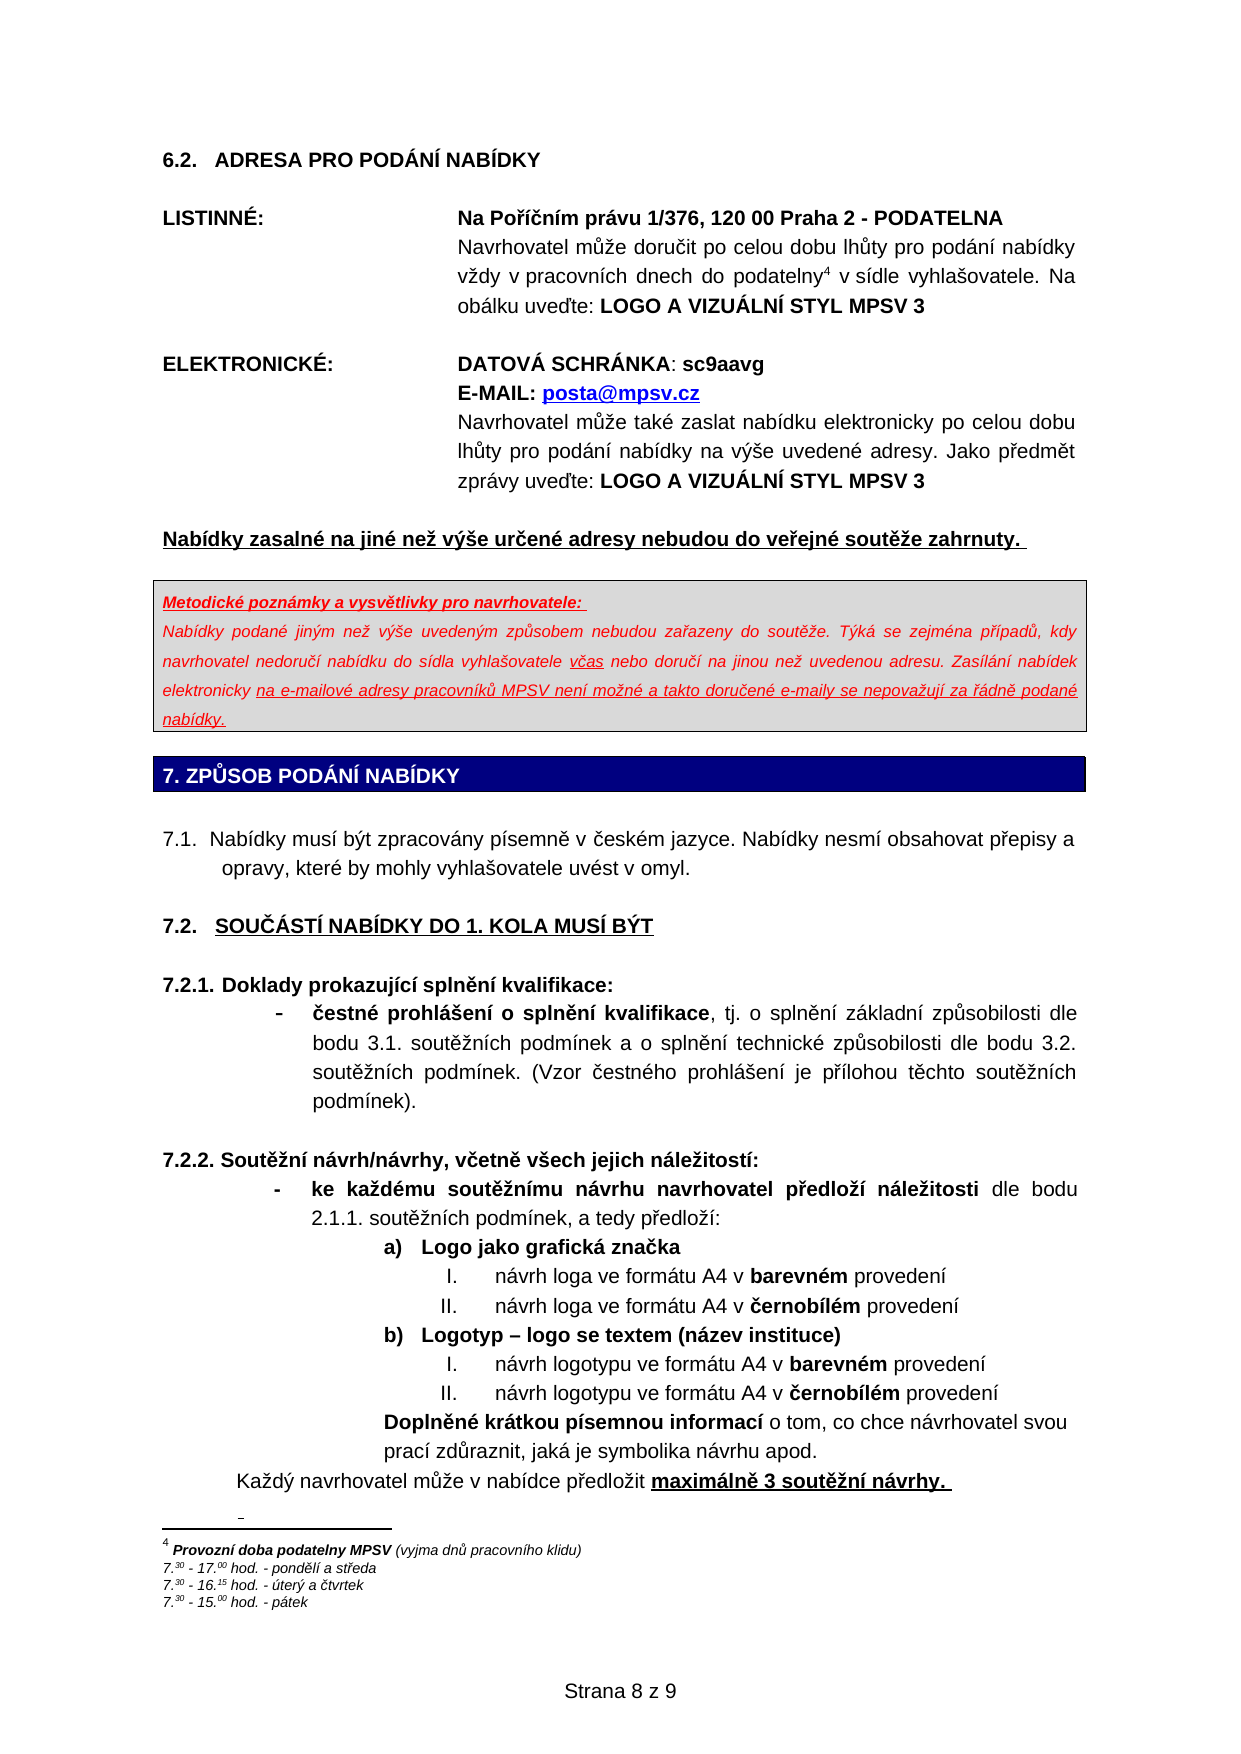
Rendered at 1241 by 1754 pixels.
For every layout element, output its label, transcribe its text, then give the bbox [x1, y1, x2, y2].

list SOUČÁSTÍ NABÍDKY DO 1. KOLA MUSÍ BÝT [162, 909, 1075, 938]
list návrh loga ve formátu A4 v barevném provedení [457, 1259, 1078, 1288]
text 7.1. Nabídky musí být zpracovány písemně v českém jazyce. Nabídky nesmí obsahovat přepisy a opravy, které by mohly vyhlašovatele uvést v omyl. [162, 822, 1075, 880]
list Logo jako grafická značka [384, 1230, 1078, 1259]
list návrh loga ve formátu A4 v černobílém provedení [457, 1288, 1078, 1317]
text Každý navrhovatel může v nabídce předložit maximálně 3 soutěžní návrhy. [162, 1463, 1078, 1492]
list ke každému soutěžnímu návrhu navrhovatel předloží náležitosti dle bodu 2.1.1. soutěžních podmínek, a tedy předloží: [274, 1172, 1078, 1230]
list Logotyp – logo se textem (název instituce) [384, 1317, 1078, 1347]
list návrh logotypu ve formátu A4 v barevném provedení [457, 1347, 1078, 1376]
text ELEKTRONICKÉ: DATOVÁ SCHRÁNKA: sc9aavg [162, 347, 1078, 376]
text LISTINNÉ: Na Poříčním právu 1/376, 120 00 Praha 2 - PODATELNA [162, 201, 1075, 230]
text Metodické poznámky a vysvětlivky pro navrhovatele: [154, 581, 1086, 609]
text 7. ZPŮSOB PODÁNÍ NABÍDKY [154, 757, 1084, 791]
text Navrhovatel může také zaslat nabídku elektronicky po celou dobu lhůty pro podání nabídky na výše uvedené adresy. Jako předmět zprávy uveďte: LOGO A VIZUÁLNÍ STYL MPSV 3 [457, 405, 1075, 492]
list Doklady prokazující splnění kvalifikace: [162, 967, 1078, 997]
text 6.2. ADRESA PRO PODÁNÍ NABÍDKY [162, 148, 1078, 172]
text Doplněné krátkou písemnou informací o tom, co chce návrhovatel svou prací zdůraznit, jaká je symbolika návrhu apod. [384, 1405, 1078, 1463]
text Nabídky podané jiným než výše uvedeným způsobem nebudou zařazeny do soutěže. Týká se zejména případů, kdy navrhovatel nedoručí nabídku do sídla vyhlašovatele včas nebo doručí na jinou než uvedenou adresu. Zasílání nabídek elektronicky na e-mailové adresy pracovníků MPSV není možné a takto doručené e-maily se nepovažují za řádně podané nabídky. [154, 609, 1086, 731]
text E-MAIL: posta@mpsv.cz [162, 376, 1078, 405]
list čestné prohlášení o splnění kvalifikace, tj. o splnění základní způsobilosti dle bodu 3.1. soutěžních podmínek a o splnění technické způsobilosti dle bodu 3.2. soutěžních podmínek. (Vzor čestného prohlášení je přílohou těchto soutěžních podmínek). [275, 997, 1078, 1113]
text Navrhovatel může doručit po celou dobu lhůty pro podání nabídky vždy v pracovních dnech do podatelny v sídle vyhlašovatele. Na obálku uveďte: LOGO A VIZUÁLNÍ STYL MPSV 3 [457, 230, 1075, 317]
list návrh logotypu ve formátu A4 v černobílém provedení [457, 1376, 1078, 1405]
text Nabídky zasalné na jiné než výše určené adresy nebudou do veřejné soutěže zahrnuty. [162, 522, 1075, 551]
text 7.2.2. Soutěžní návrh/návrhy, včetně všech jejich náležitostí: [162, 1142, 1078, 1172]
